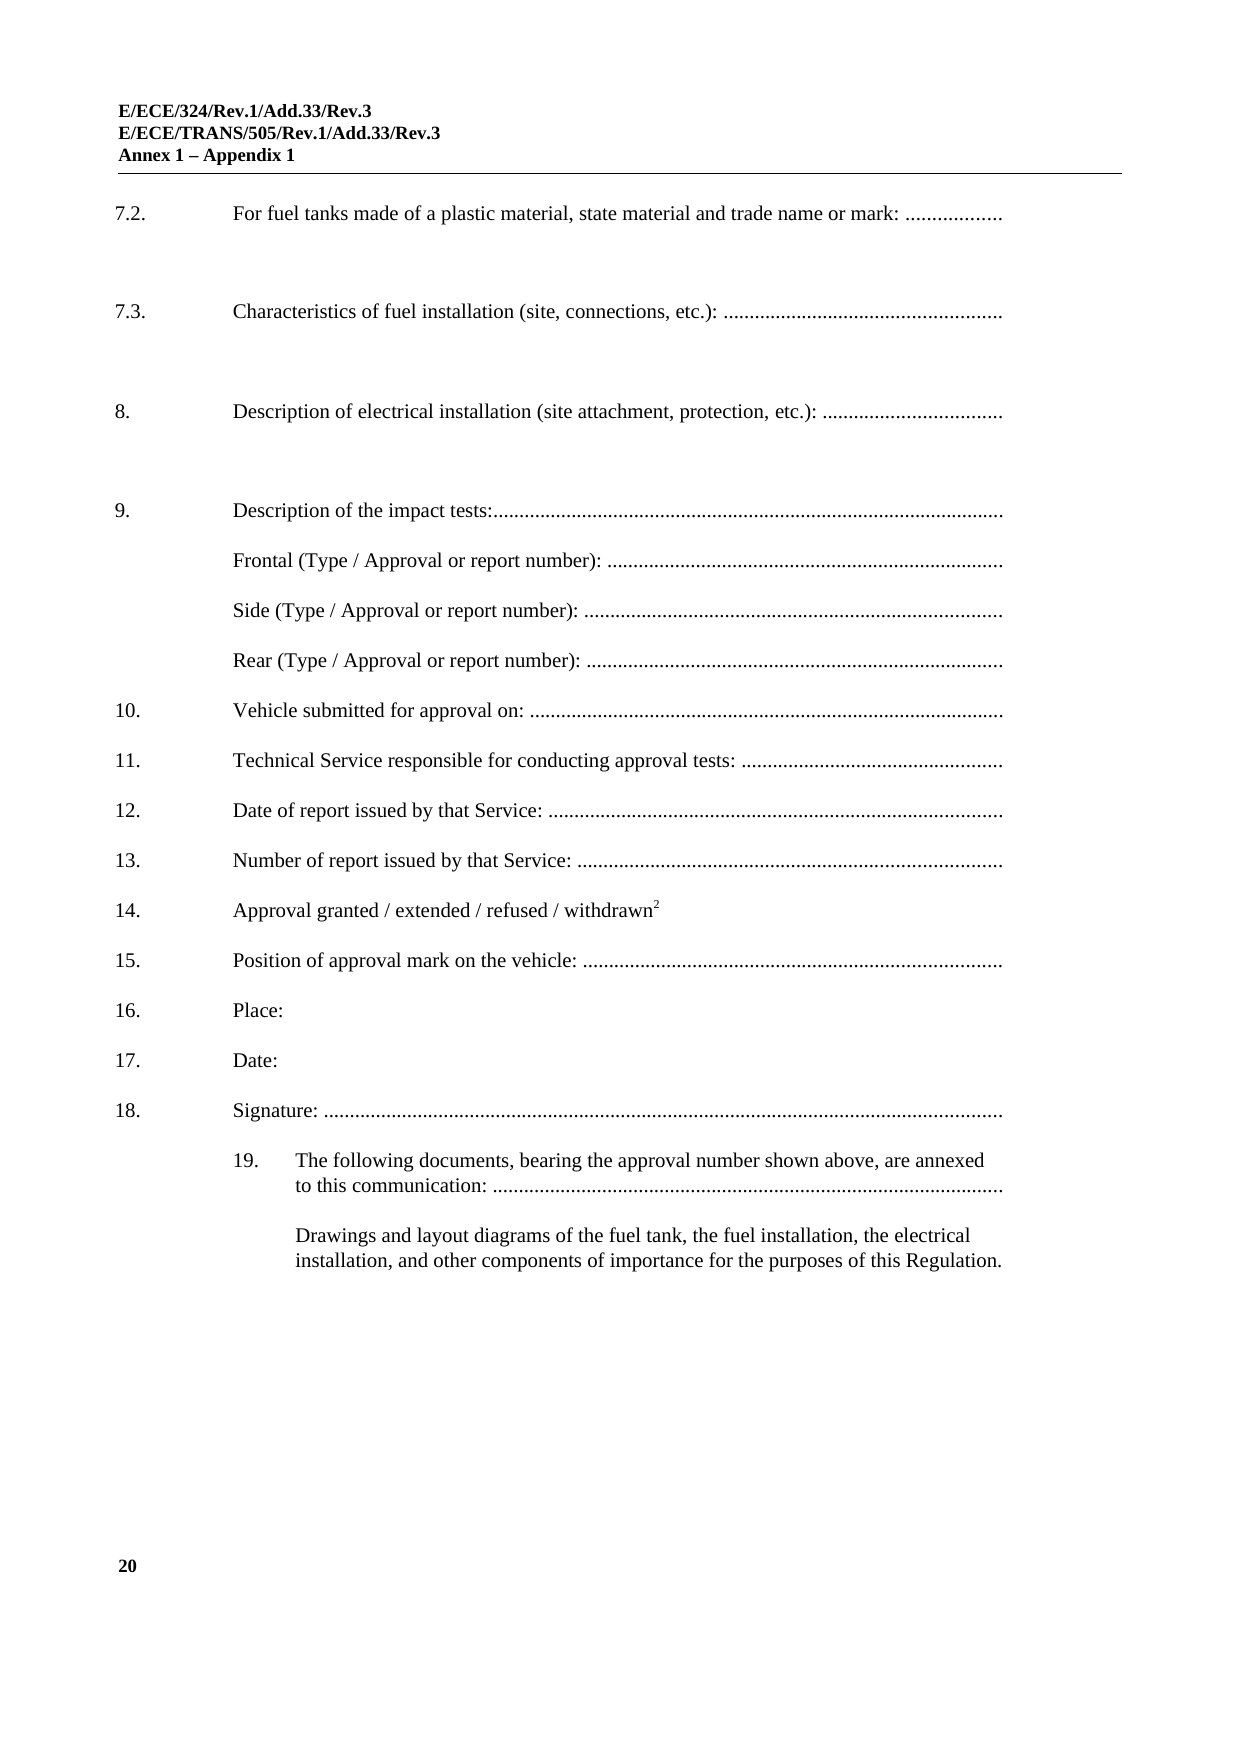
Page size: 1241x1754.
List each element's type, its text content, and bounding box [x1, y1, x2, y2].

text 11. Technical Service responsible for conducting approval tests: [114, 747, 1003, 772]
text 15. Position of approval mark on the vehicle: [114, 947, 1003, 972]
text 19. The following documents, bearing the approval number shown above, are annexed to this communication: [233, 1147, 1003, 1197]
text Frontal (Type / Approval or report number): [114, 547, 1003, 572]
text 9. Description of the impact tests: [114, 497, 1003, 522]
text 12. Date of report issued by that Service: [114, 797, 1003, 822]
text 13. Number of report issued by that Service: [114, 847, 1003, 872]
text Rear (Type / Approval or report number): [114, 647, 1003, 672]
text 7.2. For fuel tanks made of a plastic material, state material and trade name or mark: [114, 199, 1003, 224]
text Side (Type / Approval or report number): [114, 597, 1003, 622]
text 8. Description of electrical installation (site attachment, protection, etc.): [114, 398, 1003, 423]
text Drawings and layout diagrams of the fuel tank, the fuel installation, the electrical installation, and other components of importance for the purposes of this Regulation. [177, 1222, 1003, 1272]
text 17. Date: [114, 1047, 1003, 1072]
text 16. Place: [114, 997, 1003, 1022]
text 18. Signature: [114, 1097, 1003, 1122]
text 14. Approval granted / extended / refused / withdrawn2 [114, 897, 1003, 922]
text 7.3. Characteristics of fuel installation (site, connections, etc.): [114, 298, 1003, 323]
text 10. Vehicle submitted for approval on: [114, 697, 1003, 722]
